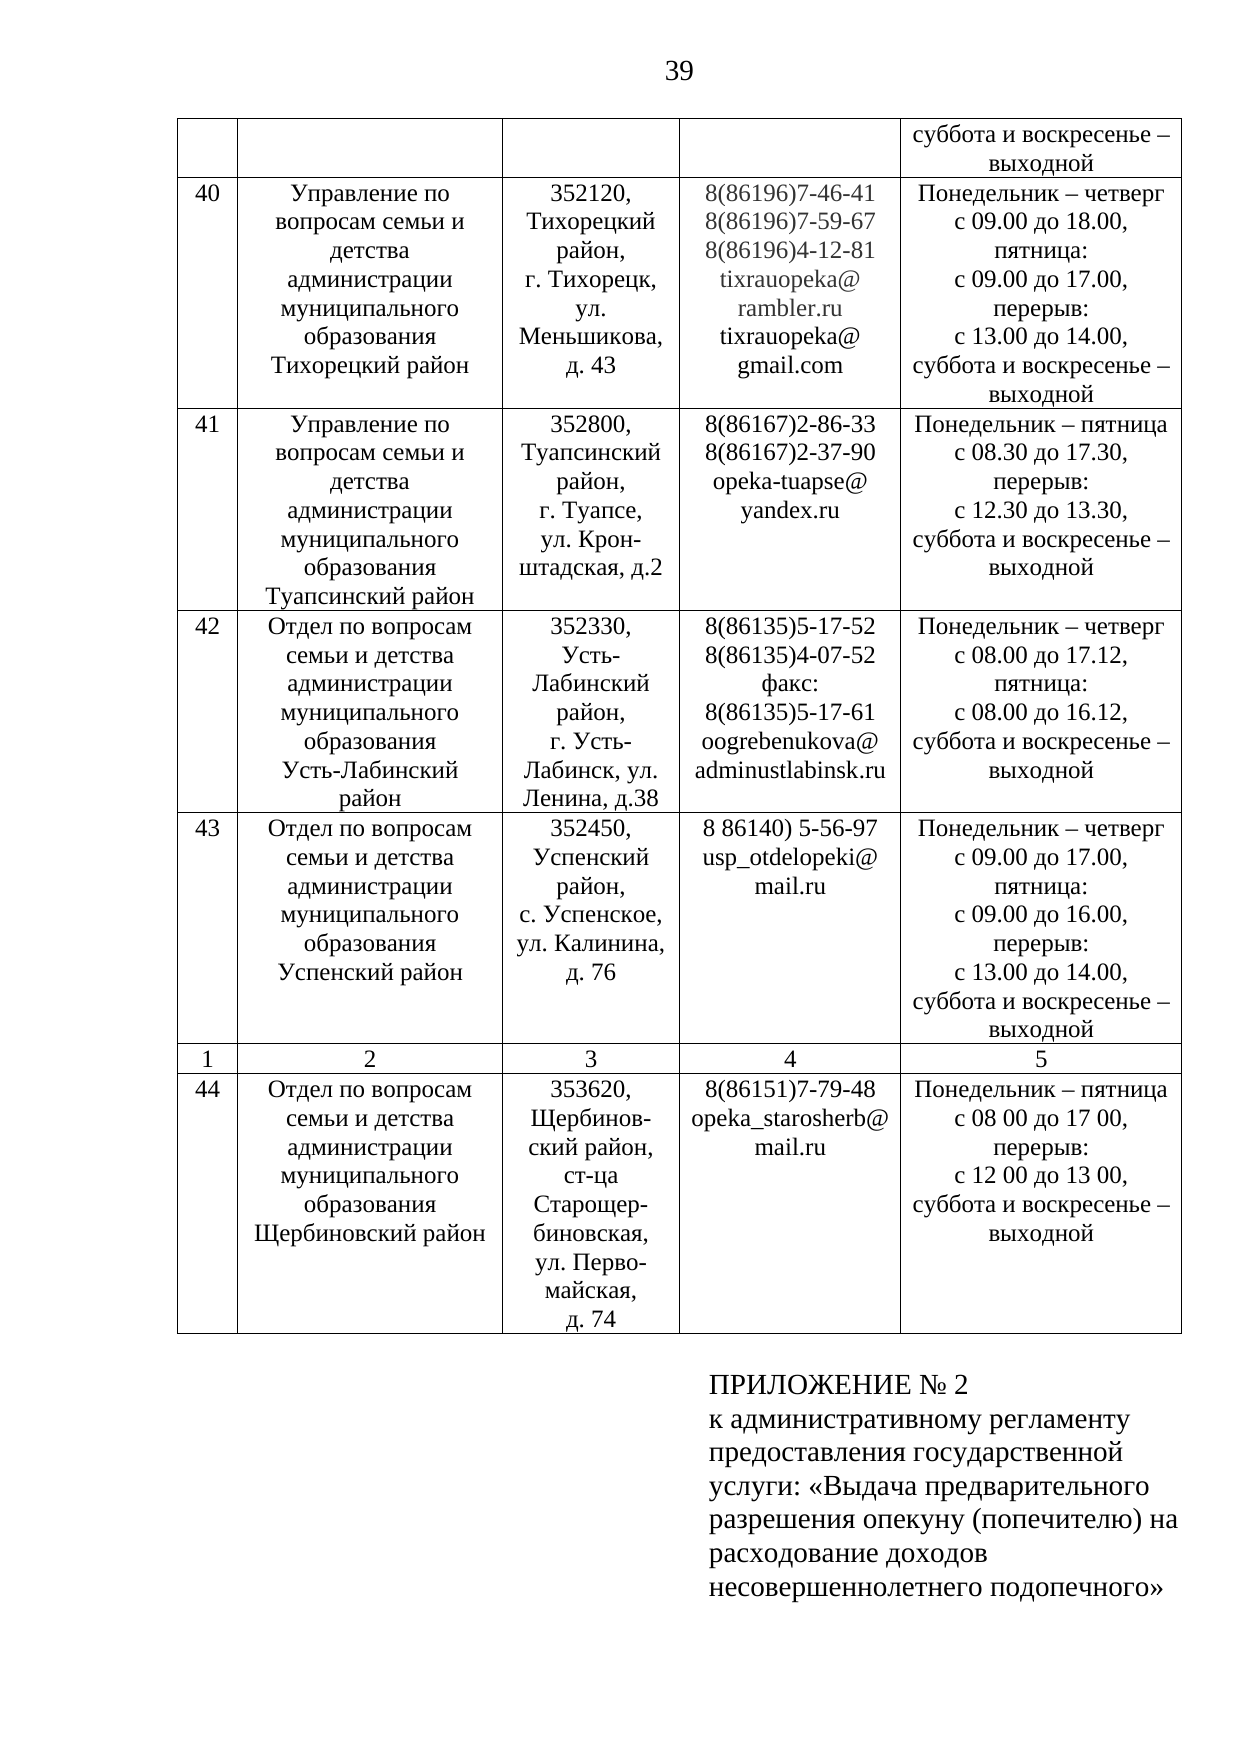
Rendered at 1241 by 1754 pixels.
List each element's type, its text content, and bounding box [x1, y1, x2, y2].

table_cell Понедельник – пятница с 08.30 до 17.30, перерыв: с 12.30 до 13.30, суббота и воскресенье – выходной [901, 409, 1181, 610]
table_cell Понедельник – пятница с 08 00 до 17 00, перерыв: с 12 00 до 13 00, суббота и воскресенье – выходной [901, 1074, 1181, 1333]
table_cell Понедельник – четверг с 09.00 до 17.00, пятница: с 09.00 до 16.00, перерыв: с 13.00 до 14.00, суббота и воскресенье – выходной [901, 813, 1181, 1043]
table_cell 1 [178, 1044, 237, 1073]
text предоставления государственной услуги: «Выдача предварительного разрешения опекуну (попечителю) на расходование доходов несовершеннолетнего подопечного» [709, 1434, 1181, 1602]
table_cell 352800, Туапсинский район, г. Туапсе, ул. Крон-штадская, д.2 [503, 409, 679, 610]
table_cell 8(86167)2-86-33 8(86167)2-37-90 opeka-tuapse@ yandex.ru [680, 409, 900, 610]
table_cell 39 [178, 119, 237, 177]
table_cell Отдел по вопросам семьи и детства администрации муниципального образования Успенский район [238, 813, 502, 1043]
table_cell Отдел по вопросам семьи и детства администрации муниципального образования Щербиновский район [238, 1074, 502, 1333]
table_cell 40 [178, 178, 237, 408]
table_cell 8(86135)5-17-52 8(86135)4-07-52 факс: 8(86135)5-17-61 oogrebenukova@ adminustlabinsk.ru [680, 611, 900, 812]
table_cell 44 [178, 1074, 237, 1333]
table_cell 8(86196)7-46-41 8(86196)7-59-67 8(86196)4-12-81 tixrauopeka@ rambler.ru tixrauopeka@ gmail.com [680, 178, 900, 408]
table_cell 41 [178, 409, 237, 610]
table_cell 8(86151)7-79-48 opeka_starosherb@mail.ru [680, 1074, 900, 1333]
table_cell Управление по вопросам семьи и детства администрации муниципального образования Тихорецкий район [238, 178, 502, 408]
table_cell 8 86140) 5-56-97 usp_otdelopeki@ mail.ru [680, 813, 900, 1043]
table_cell Управление по вопросам семьи и детства администрации муниципального образования Туапсинский район [238, 409, 502, 610]
table_cell 43 [178, 813, 237, 1043]
table_cell Отдел по вопросам семьи и детства администрации муниципального образования Усть-Лабинский район [238, 611, 502, 812]
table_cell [238, 119, 502, 177]
table_cell 4 [680, 1044, 900, 1073]
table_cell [901, 119, 1181, 177]
text ПРИЛОЖЕНИЕ № 2 [709, 1367, 1181, 1401]
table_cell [503, 119, 679, 177]
table_cell 352330, Усть-Лабинский район, г. Усть-Лабинск, ул. Ленина, д.38 [503, 611, 679, 812]
table_cell 353620, Щербинов-ский район, ст-ца Старощер-биновская, ул. Перво-майская, д. 74 [503, 1074, 679, 1333]
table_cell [680, 119, 900, 177]
table_cell Понедельник – четверг с 08.00 до 17.12, пятница: с 08.00 до 16.12, суббота и воскресенье – выходной [901, 611, 1181, 812]
text к административному регламенту [709, 1401, 1181, 1434]
table_cell Понедельник – четверг с 09.00 до 18.00, пятница: с 09.00 до 17.00, перерыв: с 13.00 до 14.00, суббота и воскресенье – выходной [901, 178, 1181, 408]
table_cell 42 [178, 611, 237, 812]
table_cell 352120, Тихорецкий район, г. Тихорецк, ул. Меньшикова, д. 43 [503, 178, 679, 408]
table_cell 5 [901, 1044, 1181, 1073]
table_cell 352450, Успенский район, с. Успенское, ул. Калинина, д. 76 [503, 813, 679, 1043]
table_cell 3 [503, 1044, 679, 1073]
table_cell 2 [238, 1044, 502, 1073]
